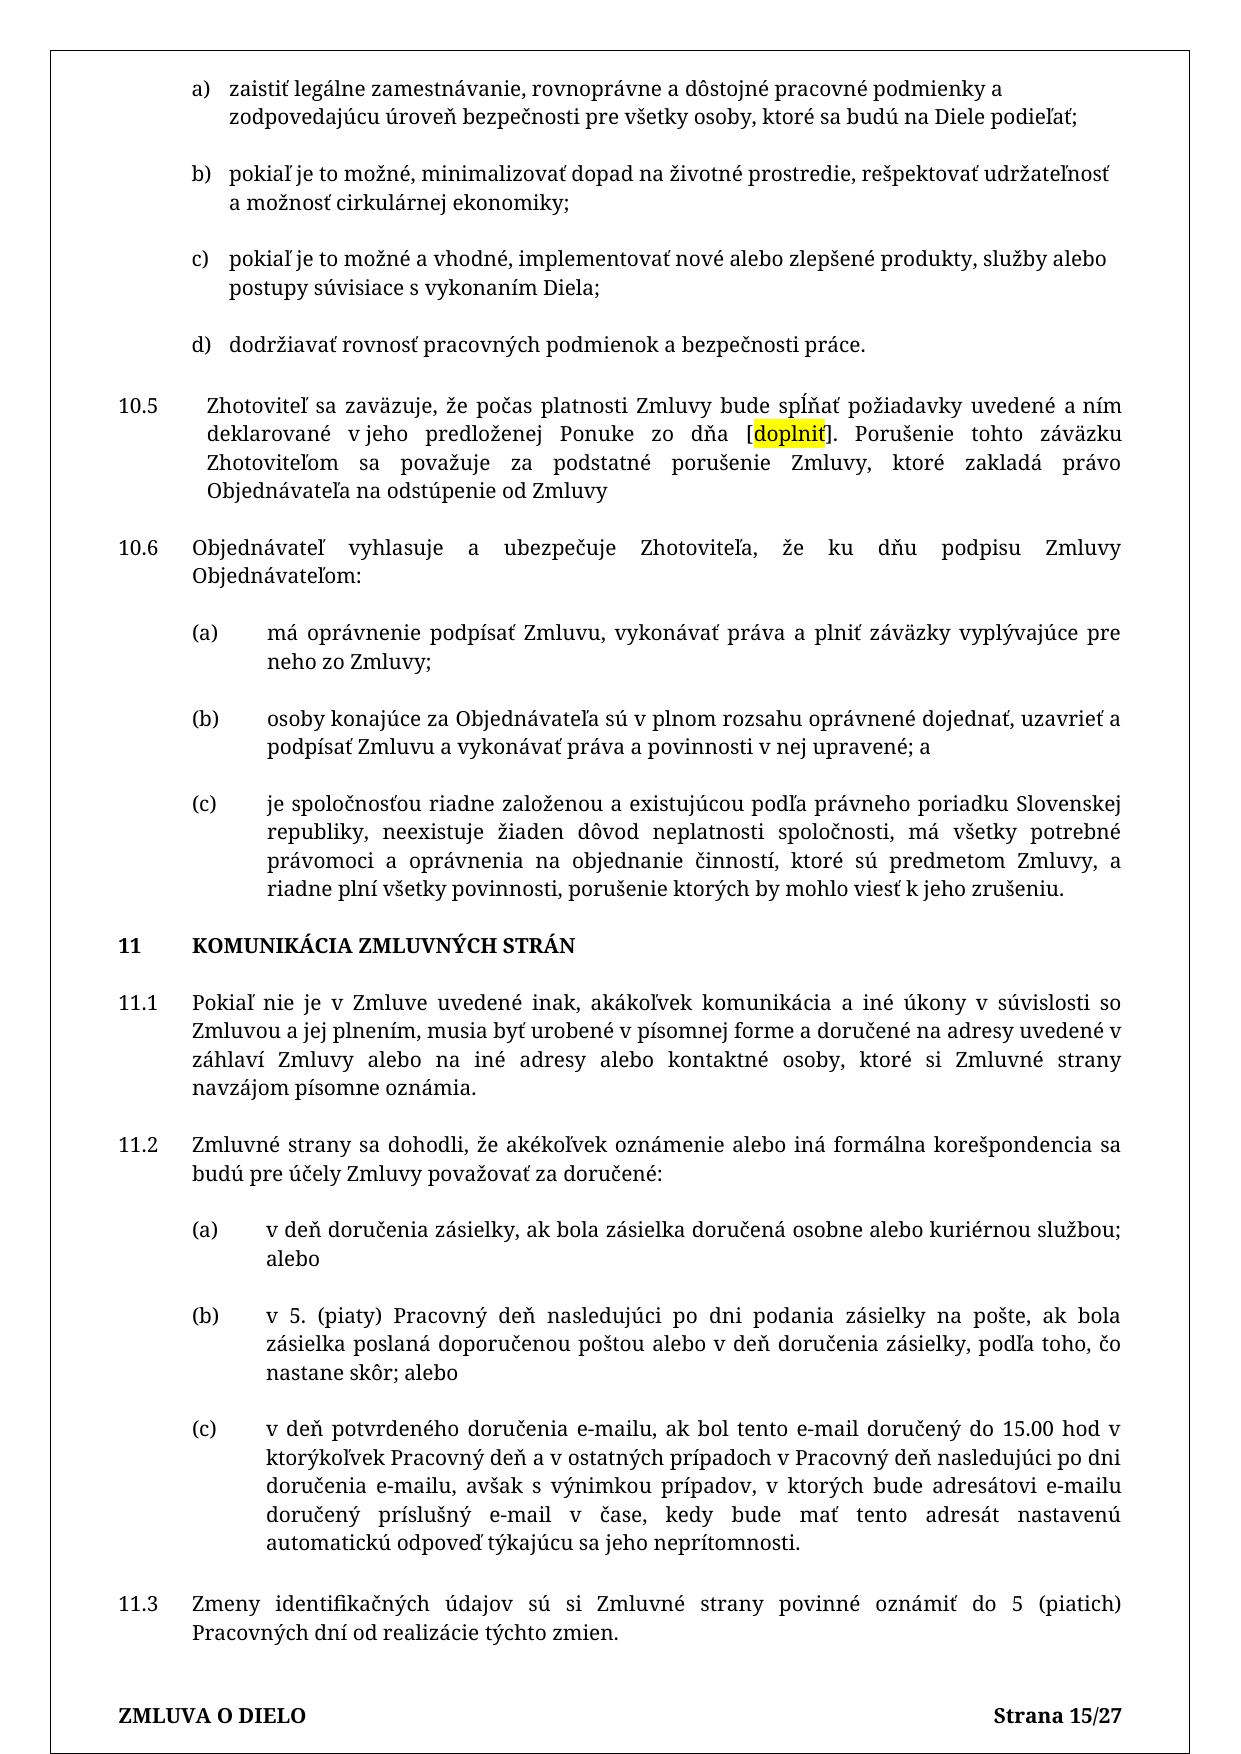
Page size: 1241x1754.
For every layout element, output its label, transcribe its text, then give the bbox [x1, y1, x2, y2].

list osoby konajúce za Objednávateľa sú v plnom rozsahu oprávnené dojednať, uzavrieť a podpísať Zmluvu a vykonávať práva a povinnosti v nej upravené; a [192, 704, 1122, 761]
list Zmluvné strany sa dohodli, že akékoľvek oznámenie alebo iná formálna korešpondencia sa budú pre účely Zmluvy považovať za doručené: [118, 1130, 1122, 1187]
list má oprávnenie podpísať Zmluvu, vykonávať práva a plniť záväzky vyplývajúce pre neho zo Zmluvy; [192, 618, 1122, 675]
list v 5. (piaty) Pracovný deň nasledujúci po dni podania zásielky na pošte, ak bola zásielka poslaná doporučenou poštou alebo v deň doručenia zásielky, podľa toho, čo nastane skôr; alebo [192, 1301, 1122, 1386]
subtitle KOMUNIKÁCIA ZMLUVNÝCH STRÁN [118, 931, 1122, 959]
list zaistiť legálne zamestnávanie, rovnoprávne a dôstojné pracovné podmienky a zodpovedajúcu úroveň bezpečnosti pre všetky osoby, ktoré sa budú na Diele podieľať; [191, 74, 1122, 131]
list v deň potvrdeného doručenia e-mailu, ak bol tento e-mail doručený do 15.00 hod v ktorýkoľvek Pracovný deň a v ostatných prípadoch v Pracovný deň nasledujúci po dni doručenia e-mailu, avšak s výnimkou prípadov, v ktorých bude adresátovi e-mailu doručený príslušný e-mail v čase, kedy bude mať tento adresát nastavenú automatickú odpoveď týkajúcu sa jeho neprítomnosti. [192, 1414, 1122, 1557]
list dodržiavať rovnosť pracovných podmienok a bezpečnosti práce. [191, 330, 1122, 358]
list pokiaľ je to možné a vhodné, implementovať nové alebo zlepšené produkty, služby alebo postupy súvisiace s vykonaním Diela; [191, 244, 1122, 301]
list je spoločnosťou riadne založenou a existujúcou podľa právneho poriadku Slovenskej republiky, neexistuje žiaden dôvod neplatnosti spoločnosti, má všetky potrebné právomoci a oprávnenia na objednanie činností, ktoré sú predmetom Zmluvy, a riadne plní všetky povinnosti, porušenie ktorých by mohlo viesť k jeho zrušeniu. [192, 789, 1122, 903]
list Zmeny identifikačných údajov sú si Zmluvné strany povinné oznámiť do 5 (piatich) Pracovných dní od realizácie týchto zmien. [118, 1589, 1122, 1646]
list Objednávateľ vyhlasuje a ubezpečuje Zhotoviteľa, že ku dňu podpisu Zmluvy Objednávateľom: [118, 533, 1122, 590]
list pokiaľ je to možné, minimalizovať dopad na životné prostredie, rešpektovať udržateľnosť a možnosť cirkulárnej ekonomiky; [191, 159, 1122, 216]
list Zhotoviteľ sa zaväzuje, že počas platnosti Zmluvy bude spĺňať požiadavky uvedené a ním deklarované v jeho predloženej Ponuke zo dňa [doplniť]. Porušenie tohto záväzku Zhotoviteľom sa považuje za podstatné porušenie Zmluvy, ktoré zakladá právo Objednávateľa na odstúpenie od Zmluvy [118, 391, 1122, 504]
list Pokiaľ nie je v Zmluve uvedené inak, akákoľvek komunikácia a iné úkony v súvislosti so Zmluvou a jej plnením, musia byť urobené v písomnej forme a doručené na adresy uvedené v záhlaví Zmluvy alebo na iné adresy alebo kontaktné osoby, ktoré si Zmluvné strany navzájom písomne oznámia. [118, 988, 1122, 1102]
list v deň doručenia zásielky, ak bola zásielka doručená osobne alebo kuriérnou službou; alebo [192, 1216, 1122, 1272]
